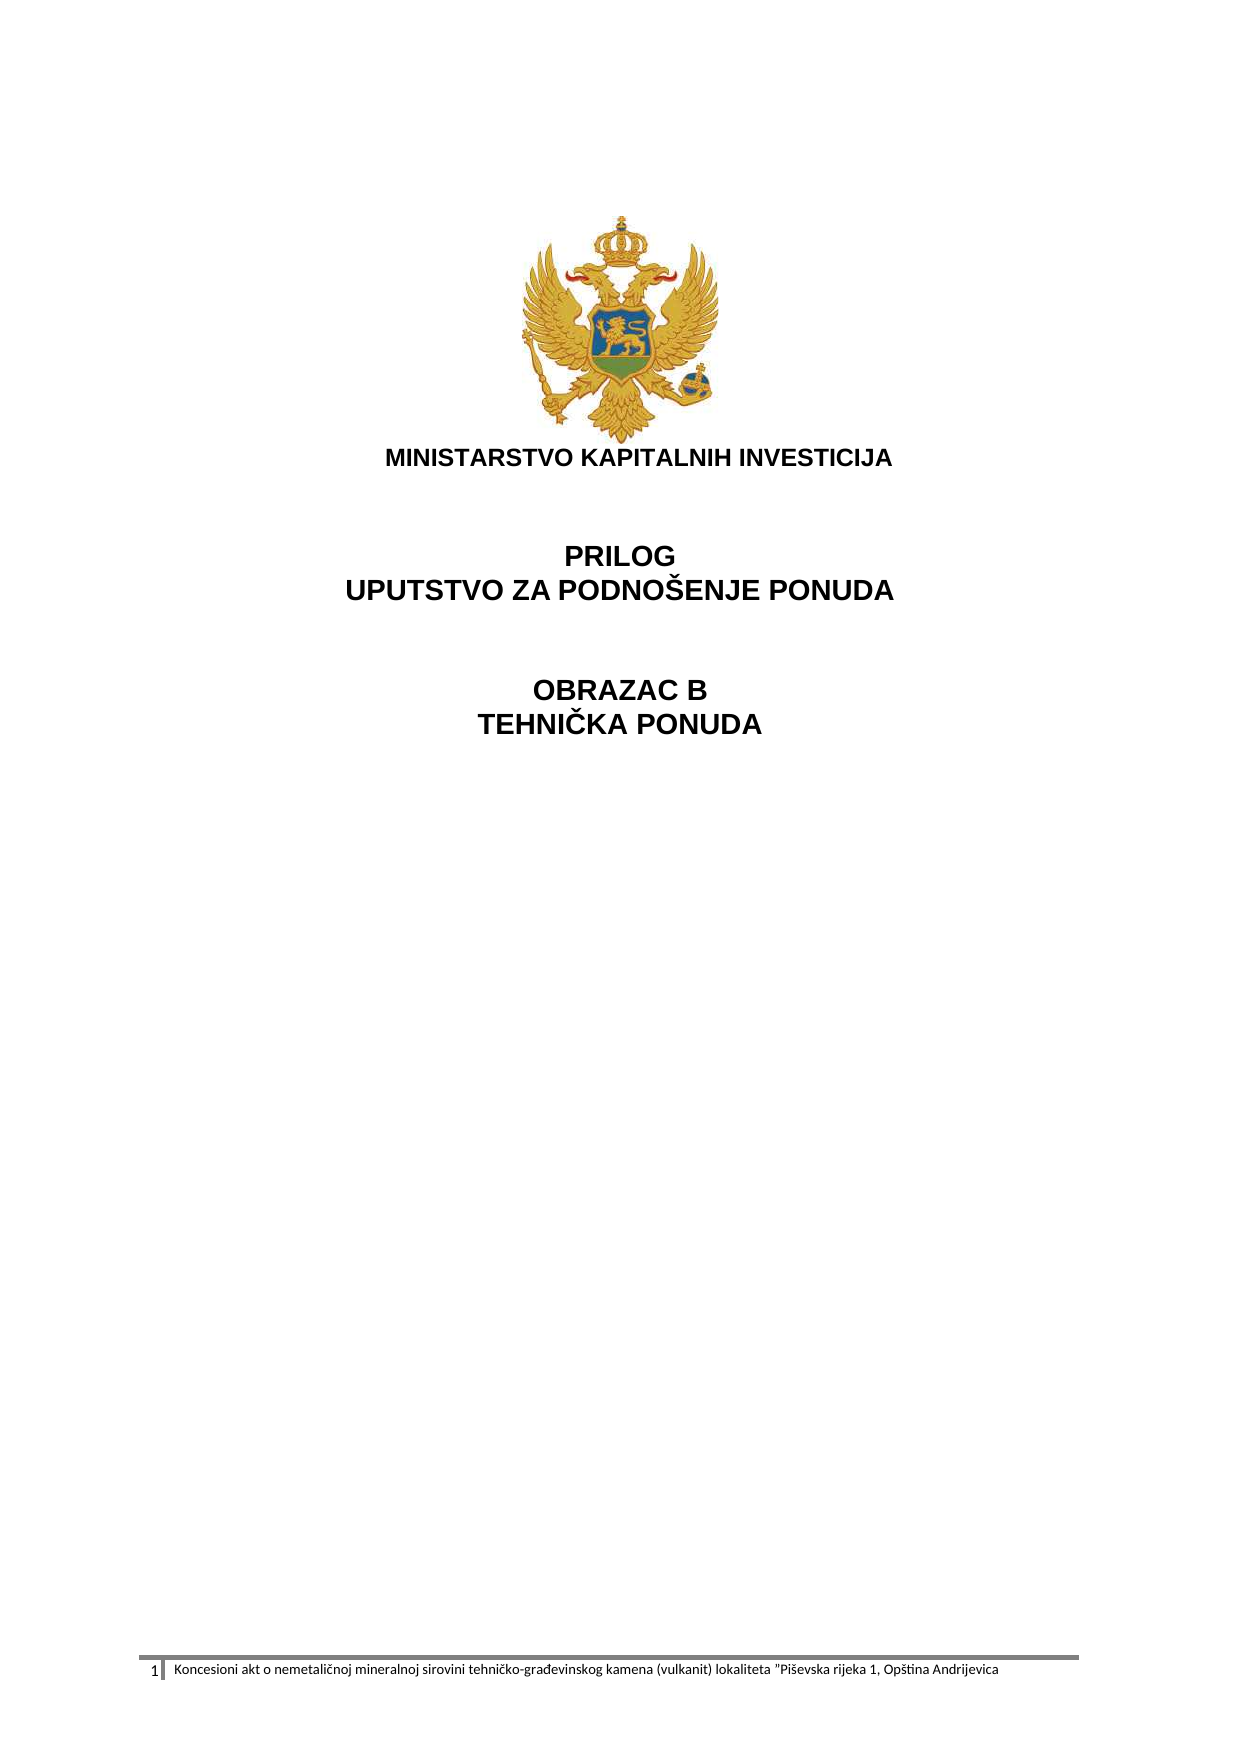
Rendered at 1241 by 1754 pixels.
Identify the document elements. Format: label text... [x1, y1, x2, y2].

text MINISTARSTVO KAPITALNIH INVESTICIJA [187, 443, 1090, 472]
text OBRAZAC B [150, 673, 1090, 707]
text PRILOG [150, 539, 1090, 572]
text TEHNIČKA PONUDA [150, 707, 1090, 740]
picture [521, 216, 719, 444]
text UPUTSTVO ZA PODNOŠENJE PONUDA [150, 572, 1090, 606]
